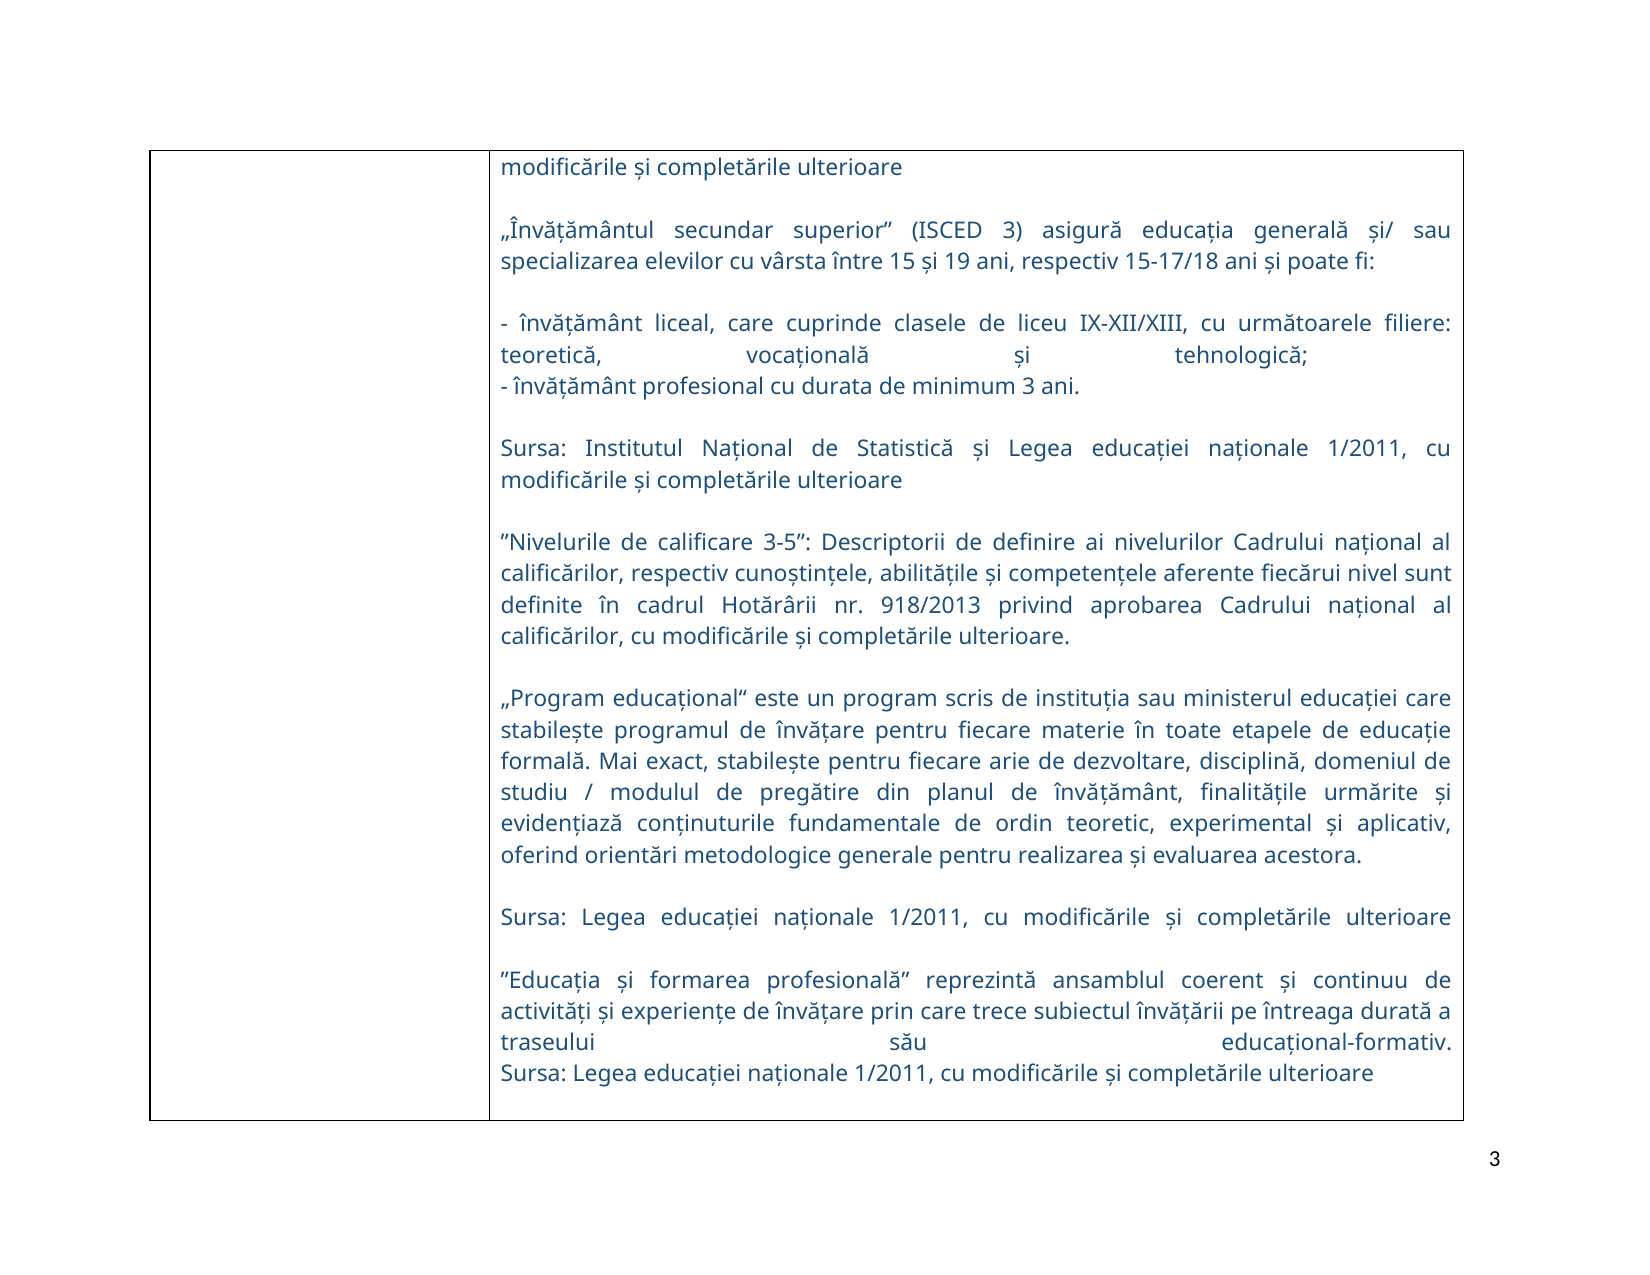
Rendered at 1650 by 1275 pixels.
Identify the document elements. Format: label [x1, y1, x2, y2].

table_cell [151, 151, 489, 1120]
table_cell [490, 151, 1463, 1120]
